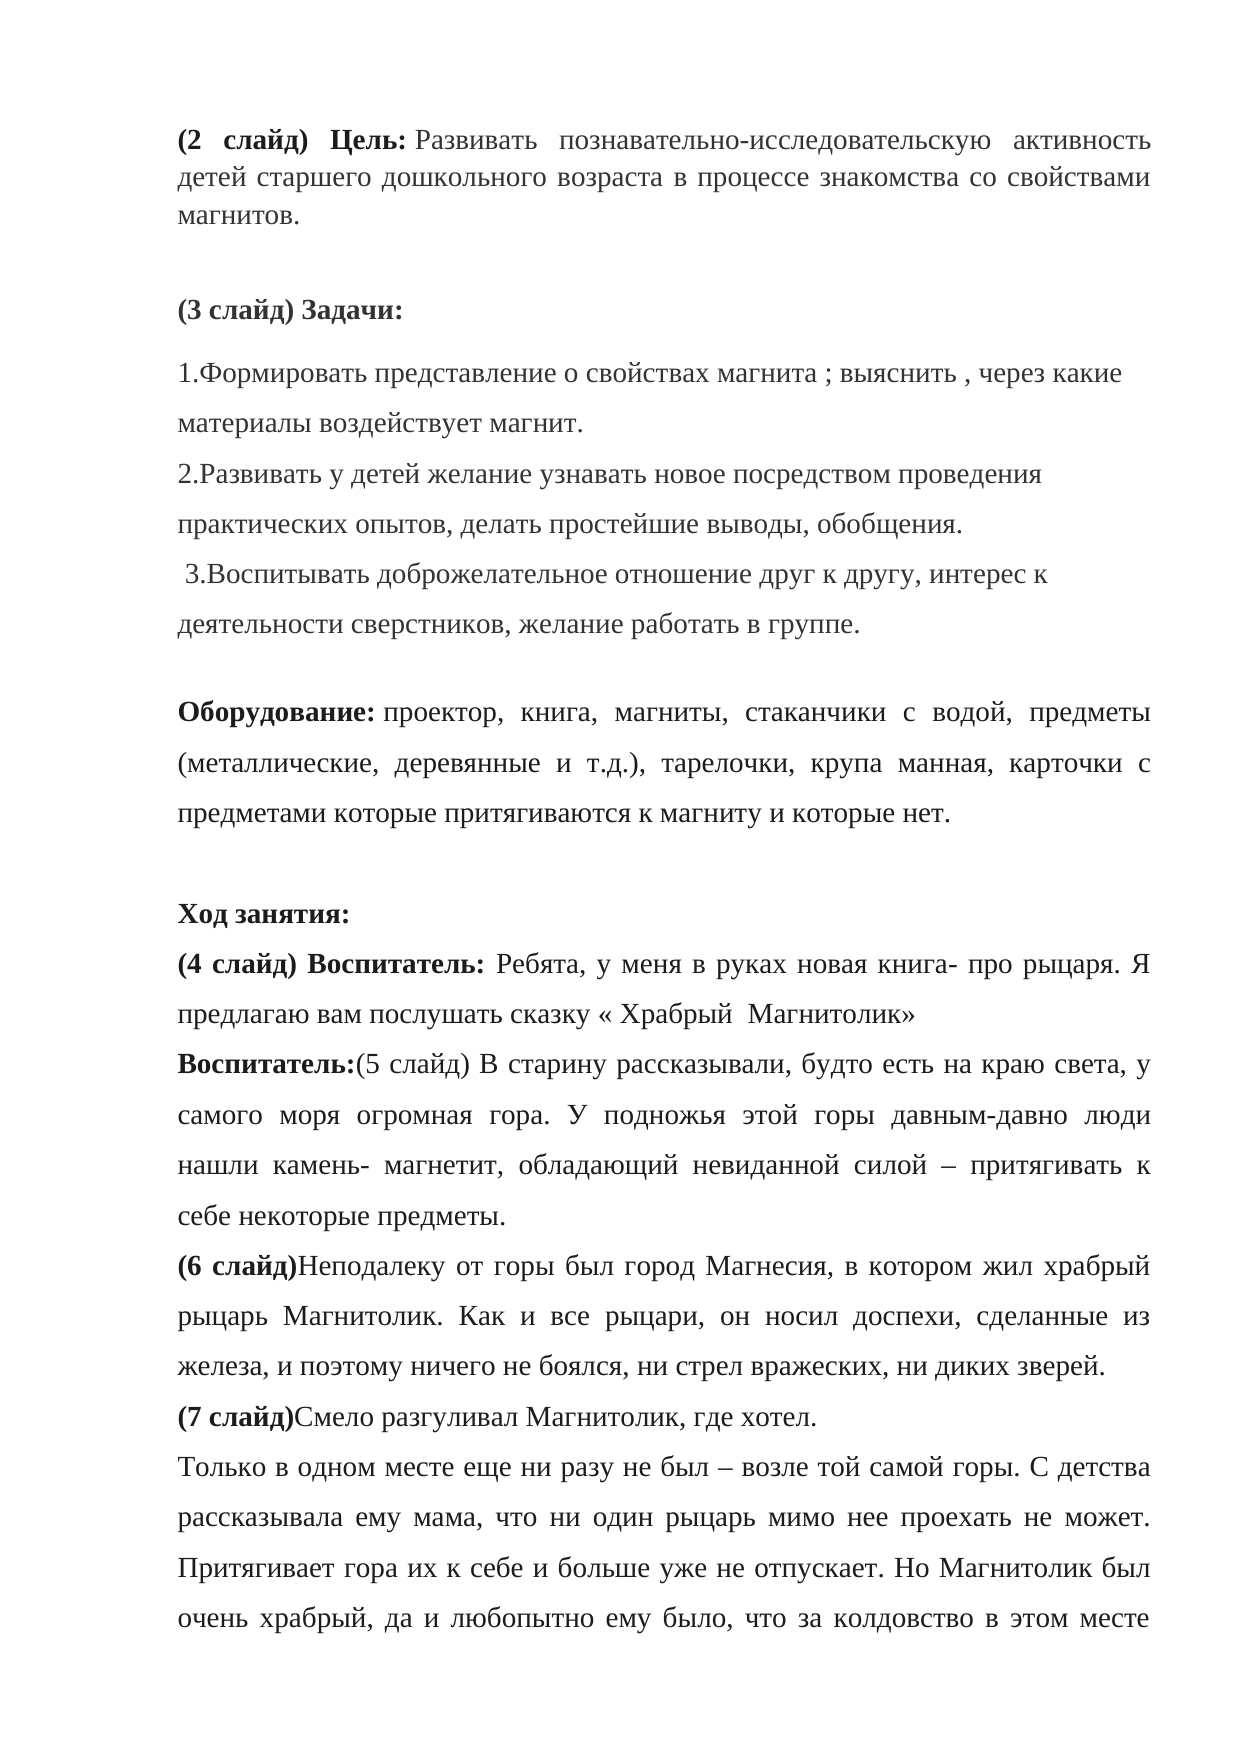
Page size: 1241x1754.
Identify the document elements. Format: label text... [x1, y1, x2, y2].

text 2.Развивать у детей желание узнавать новое посредством проведения практических опытов, делать простейшие выводы, обобщения. [177, 456, 1152, 539]
text (7 слайд)Смело разгуливал Магнитолик, где хотел. [177, 1399, 1152, 1432]
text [177, 1449, 1152, 1634]
text Ход занятия: [177, 896, 1152, 929]
text (3 слайд) Задачи: [177, 292, 1152, 326]
text Воспитатель:(5 слайд) В старину рассказывали, будто есть на краю света, у самого моря огромная гора. У подножья этой горы давным-давно люди нашли камень- магнетит, обладающий невиданной силой – притягивать к себе некоторые предметы. [177, 1047, 1152, 1231]
text (6 слайд)Неподалеку от горы был город Магнесия, в котором жил храбрый рыцарь Магнитолик. Как и все рыцари, он носил доспехи, сделанные из железа, и поэтому ничего не боялся, ни стрел вражеских, ни диких зверей. [177, 1248, 1152, 1382]
text 3.Воспитывать доброжелательное отношение друг к другу, интерес к деятельности сверстников, желание работать в группе. [177, 556, 1152, 640]
text (4 слайд) Воспитатель: Ребята, у меня в руках новая книга- про рыцаря. Я предлагаю вам послушать сказку « Храбрый Магнитолик» [177, 946, 1152, 1030]
text 1.Формировать представление о свойствах магнита ; выяснить , через какие материалы воздействует магнит. [177, 355, 1152, 439]
text (2 слайд) Цель: Развивать познавательно-исследовательскую активность детей старшего дошкольного возраста в процессе знакомства со свойствами магнитов. [177, 118, 1152, 231]
text Оборудование: проектор, книга, магниты, стаканчики с водой, предметы (металлические, деревянные и т.д.), тарелочки, крупа манная, карточки с предметами которые притягиваются к магниту и которые нет. [177, 694, 1152, 829]
